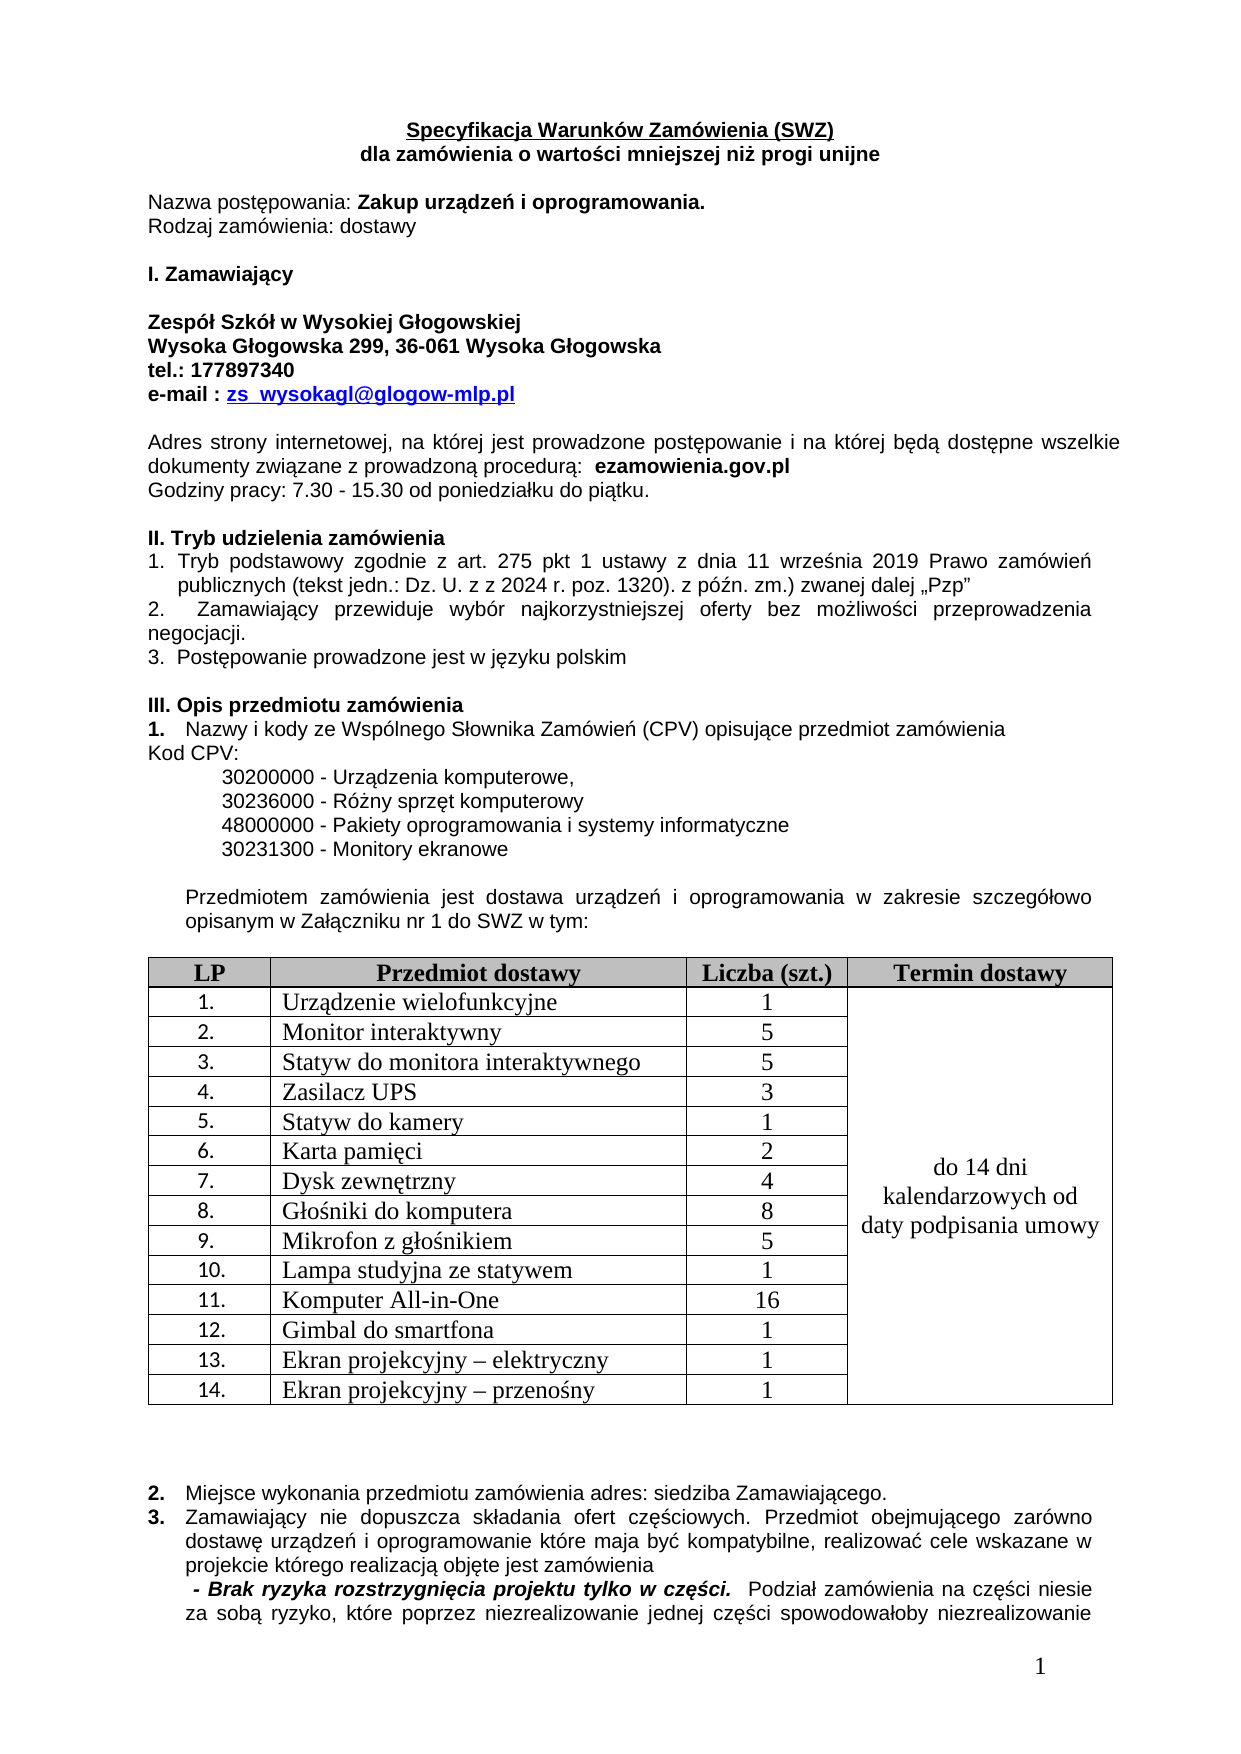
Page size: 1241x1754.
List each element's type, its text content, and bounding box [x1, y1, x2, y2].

text 3. Postępowanie prowadzone jest w języku polskim [148, 645, 1092, 669]
table_cell 1 [687, 1345, 847, 1374]
table_cell [149, 1017, 270, 1046]
table_cell [149, 988, 270, 1016]
text Przedmiotem zamówienia jest dostawa urządzeń i oprogramowania w zakresie szczegółowo opisanym w Załączniku nr 1 do SWZ w tym: [185, 885, 1092, 933]
table_cell Gimbal do smartfona [271, 1315, 686, 1344]
table_cell Lampa studyjna ze statywem [271, 1256, 686, 1284]
text Specyfikacja Warunków Zamówienia (SWZ) [148, 118, 1092, 142]
list Nazwy i kody ze Wspólnego Słownika Zamówień (CPV) opisujące przedmiot zamówienia [148, 717, 1092, 741]
text Rodzaj zamówienia: dostawy [148, 214, 1092, 238]
table_cell [149, 1077, 270, 1106]
table_cell do 14 dni kalendarzowych od daty podpisania umowy [848, 988, 1112, 1403]
table_cell 1 [687, 1375, 847, 1403]
table_cell 1 [687, 988, 847, 1016]
table_cell 5 [687, 1047, 847, 1076]
table_cell [149, 1136, 270, 1165]
table_cell Głośniki do komputera [271, 1196, 686, 1225]
table_cell 5 [687, 1226, 847, 1254]
table_cell 2 [687, 1136, 847, 1165]
table_cell Ekran projekcyjny – przenośny [271, 1375, 686, 1403]
list Miejsce wykonania przedmiotu zamówienia adres: siedziba Zamawiającego. [148, 1481, 1092, 1505]
table_cell Statyw do monitora interaktywnego [271, 1047, 686, 1076]
list Zamawiający nie dopuszcza składania ofert częściowych. Przedmiot obejmującego zarówno dostawę urządzeń i oprogramowanie które maja być kompatybilne, realizować cele wskazane w projekcie którego realizacją objęte jest zamówienia [148, 1505, 1092, 1577]
text 30236000 - Różny sprzęt komputerowy [222, 789, 1092, 813]
text Zespół Szkół w Wysokiej Głogowskiej [148, 310, 1122, 334]
text III. Opis przedmiotu zamówienia [148, 693, 1092, 717]
table_cell 16 [687, 1285, 847, 1314]
text 30231300 - Monitory ekranowe [148, 837, 1092, 861]
table_cell [149, 1196, 270, 1225]
table_cell [149, 1166, 270, 1195]
text Adres strony internetowej, na której jest prowadzone postępowanie i na której będą dostępne wszelkie dokumenty związane z prowadzoną procedurą: ezamowienia.gov.pl [148, 429, 1122, 477]
text dla zamówienia o wartości mniejszej niż progi unijne [148, 142, 1092, 166]
table_cell 1 [687, 1256, 847, 1284]
table_cell [149, 1375, 270, 1403]
table_cell 1 [687, 1315, 847, 1344]
table_cell Zasilacz UPS [271, 1077, 686, 1106]
table_cell Karta pamięci [271, 1136, 686, 1165]
list Tryb podstawowy zgodnie z art. 275 pkt 1 ustawy z dnia 11 września 2019 Prawo zamówień publicznych (tekst jedn.: Dz. U. z z 2024 r. poz. 1320). z późn. zm.) zwanej dalej „Pzp” [148, 549, 1092, 597]
table_cell Mikrofon z głośnikiem [271, 1226, 686, 1254]
table_cell 1 [687, 1107, 847, 1135]
table_cell Dysk zewnętrzny [271, 1166, 686, 1195]
table_header Termin dostawy [848, 958, 1112, 986]
table_cell Monitor interaktywny [271, 1017, 686, 1046]
table_cell 5 [687, 1017, 847, 1046]
table_cell Komputer All-in-One [271, 1285, 686, 1314]
table_header Przedmiot dostawy [271, 958, 686, 986]
table_cell [149, 1256, 270, 1284]
table_cell [149, 1107, 270, 1135]
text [185, 1577, 1092, 1625]
text tel.: 177897340 [148, 358, 1122, 382]
text Nazwa postępowania: Zakup urządzeń i oprogramowania. [148, 190, 1092, 214]
table_cell [149, 1047, 270, 1076]
text 30200000 - Urządzenia komputerowe, [222, 765, 1092, 789]
table_cell Urządzenie wielofunkcyjne [271, 988, 686, 1016]
table_header LP [149, 958, 270, 986]
table_cell Statyw do kamery [271, 1107, 686, 1135]
text Wysoka Głogowska 299, 36-061 Wysoka Głogowska [148, 334, 1122, 358]
table_cell 3 [687, 1077, 847, 1106]
table_cell 4 [687, 1166, 847, 1195]
text Godziny pracy: 7.30 - 15.30 od poniedziałku do piątku. [148, 477, 1122, 501]
text II. Tryb udzielenia zamówienia [148, 525, 1092, 549]
text e-mail : zs_wysokagl@glogow-mlp.pl [148, 382, 1122, 406]
table_cell [149, 1345, 270, 1374]
table_cell [149, 1315, 270, 1344]
table_cell [149, 1226, 270, 1254]
text 2. Zamawiający przewiduje wybór najkorzystniejszej oferty bez możliwości przeprowadzenia negocjacji. [148, 597, 1092, 645]
text I. Zamawiający [148, 262, 1092, 286]
table_cell 8 [687, 1196, 847, 1225]
text Kod CPV: [148, 741, 1092, 765]
table_cell [149, 1285, 270, 1314]
table_header Liczba (szt.) [687, 958, 847, 986]
table_cell Ekran projekcyjny – elektryczny [271, 1345, 686, 1374]
text 48000000 - Pakiety oprogramowania i systemy informatyczne [148, 813, 1092, 837]
